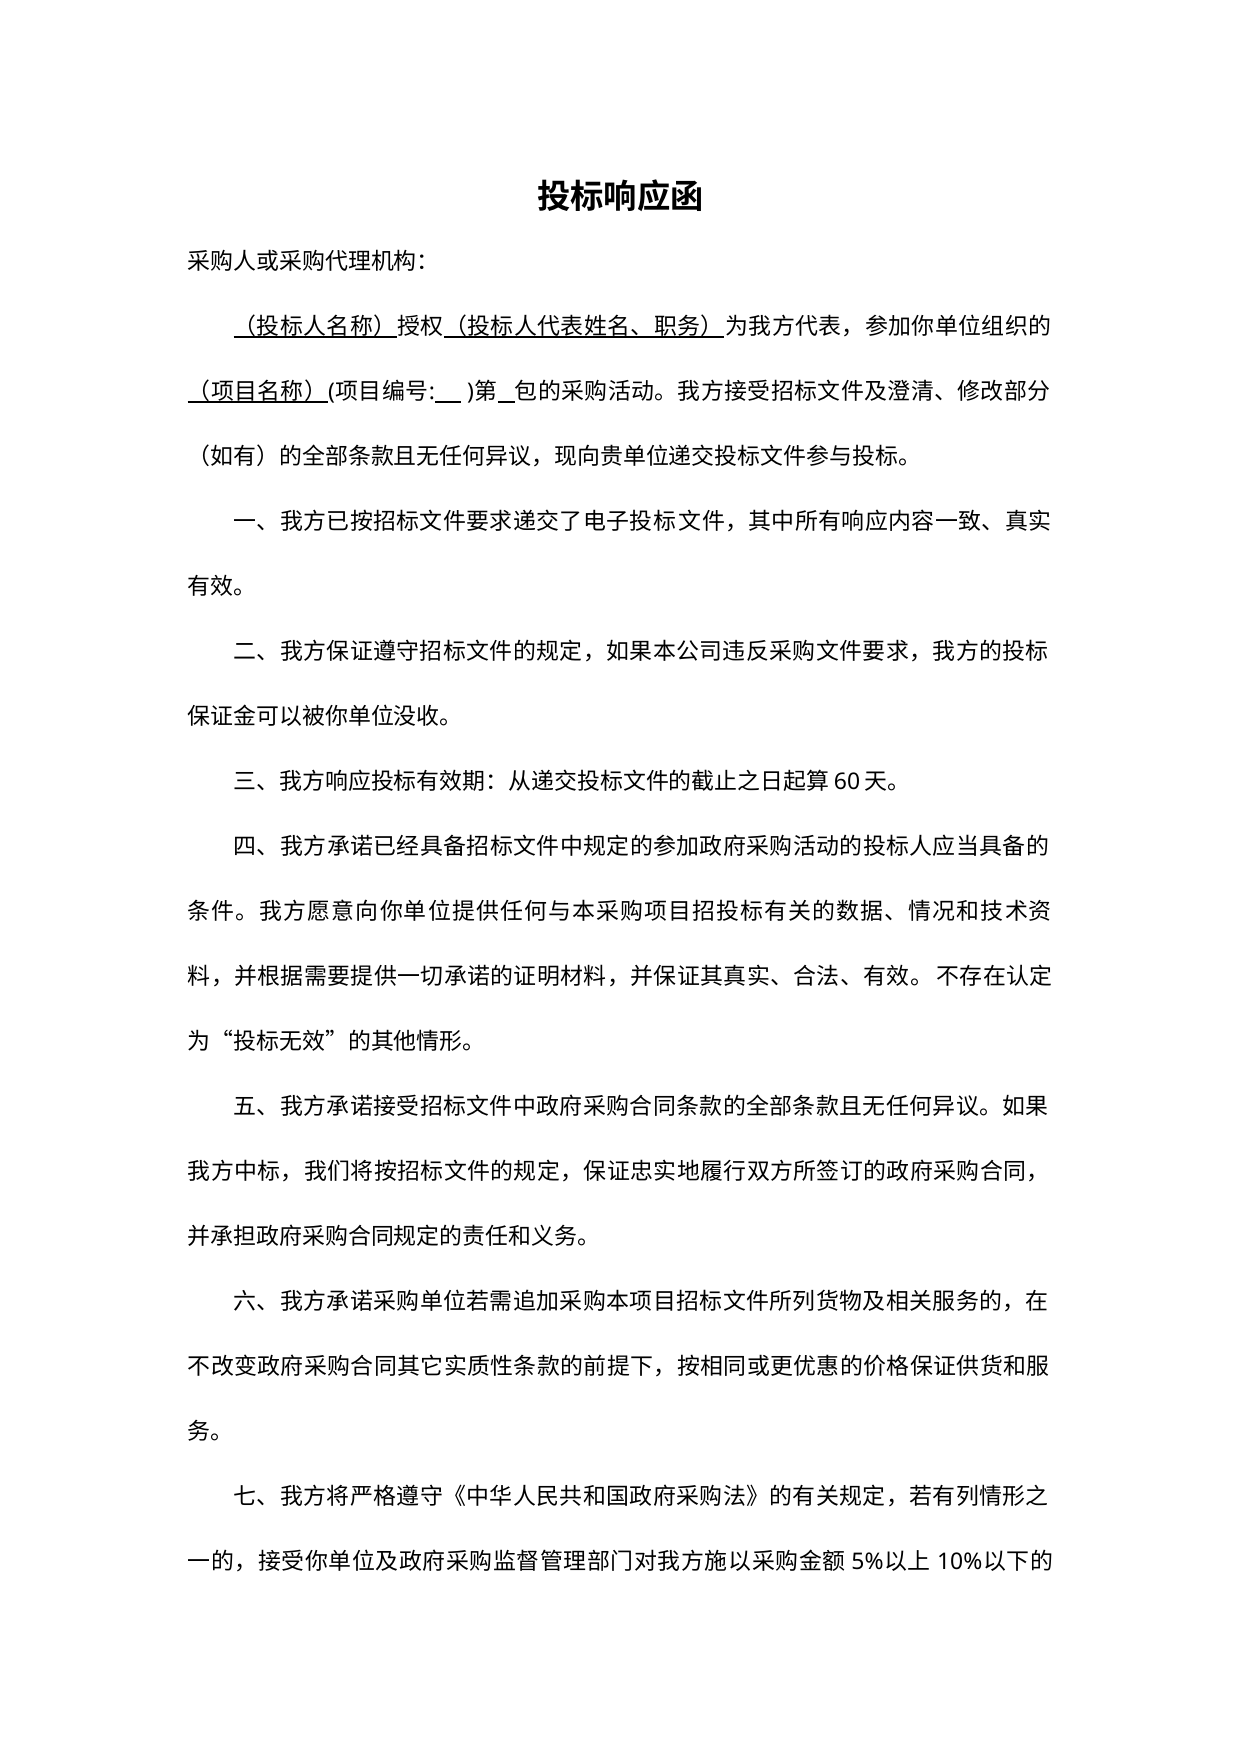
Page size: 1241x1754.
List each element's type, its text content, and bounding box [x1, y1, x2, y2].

text 投标响应函 [187, 162, 1053, 227]
text 二、我方保证遵守招标文件的规定，如果本公司违反采购文件要求，我方的投标保证金可以被你单位没收。 [187, 617, 1053, 747]
text 六、我方承诺采购单位若需追加采购本项目招标文件所列货物及相关服务的，在不改变政府采购合同其它实质性条款的前提下，按相同或更优惠的价格保证供货和服务。 [187, 1267, 1053, 1462]
text 一、我方已按招标文件要求递交了电子投标文件，其中所有响应内容一致、真实有效。 [187, 487, 1053, 617]
text 五、我方承诺接受招标文件中政府采购合同条款的全部条款且无任何异议。如果我方中标，我们将按招标文件的规定，保证忠实地履行双方所签订的政府采购合同，并承担政府采购合同规定的责任和义务。 [187, 1072, 1053, 1267]
text （投标人名称）授权（投标人代表姓名、职务）为我方代表，参加你单位组织的（项目名称）(项目编号: )第 包的采购活动。我方接受招标文件及澄清、修改部分（如有）的全部条款且无任何异议，现向贵单位递交投标文件参与投标。 [187, 292, 1053, 487]
text 四、我方承诺已经具备招标文件中规定的参加政府采购活动的投标人应当具备的条件。我方愿意向你单位提供任何与本采购项目招投标有关的数据、情况和技术资料，并根据需要提供一切承诺的证明材料，并保证其真实、合法、有效。不存在认定为“投标无效”的其他情形。 [187, 812, 1053, 1072]
text 采购人或采购代理机构： [187, 227, 1053, 292]
text 三、我方响应投标有效期：从递交投标文件的截止之日起算60天。 [187, 747, 1053, 812]
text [187, 1462, 1053, 1592]
